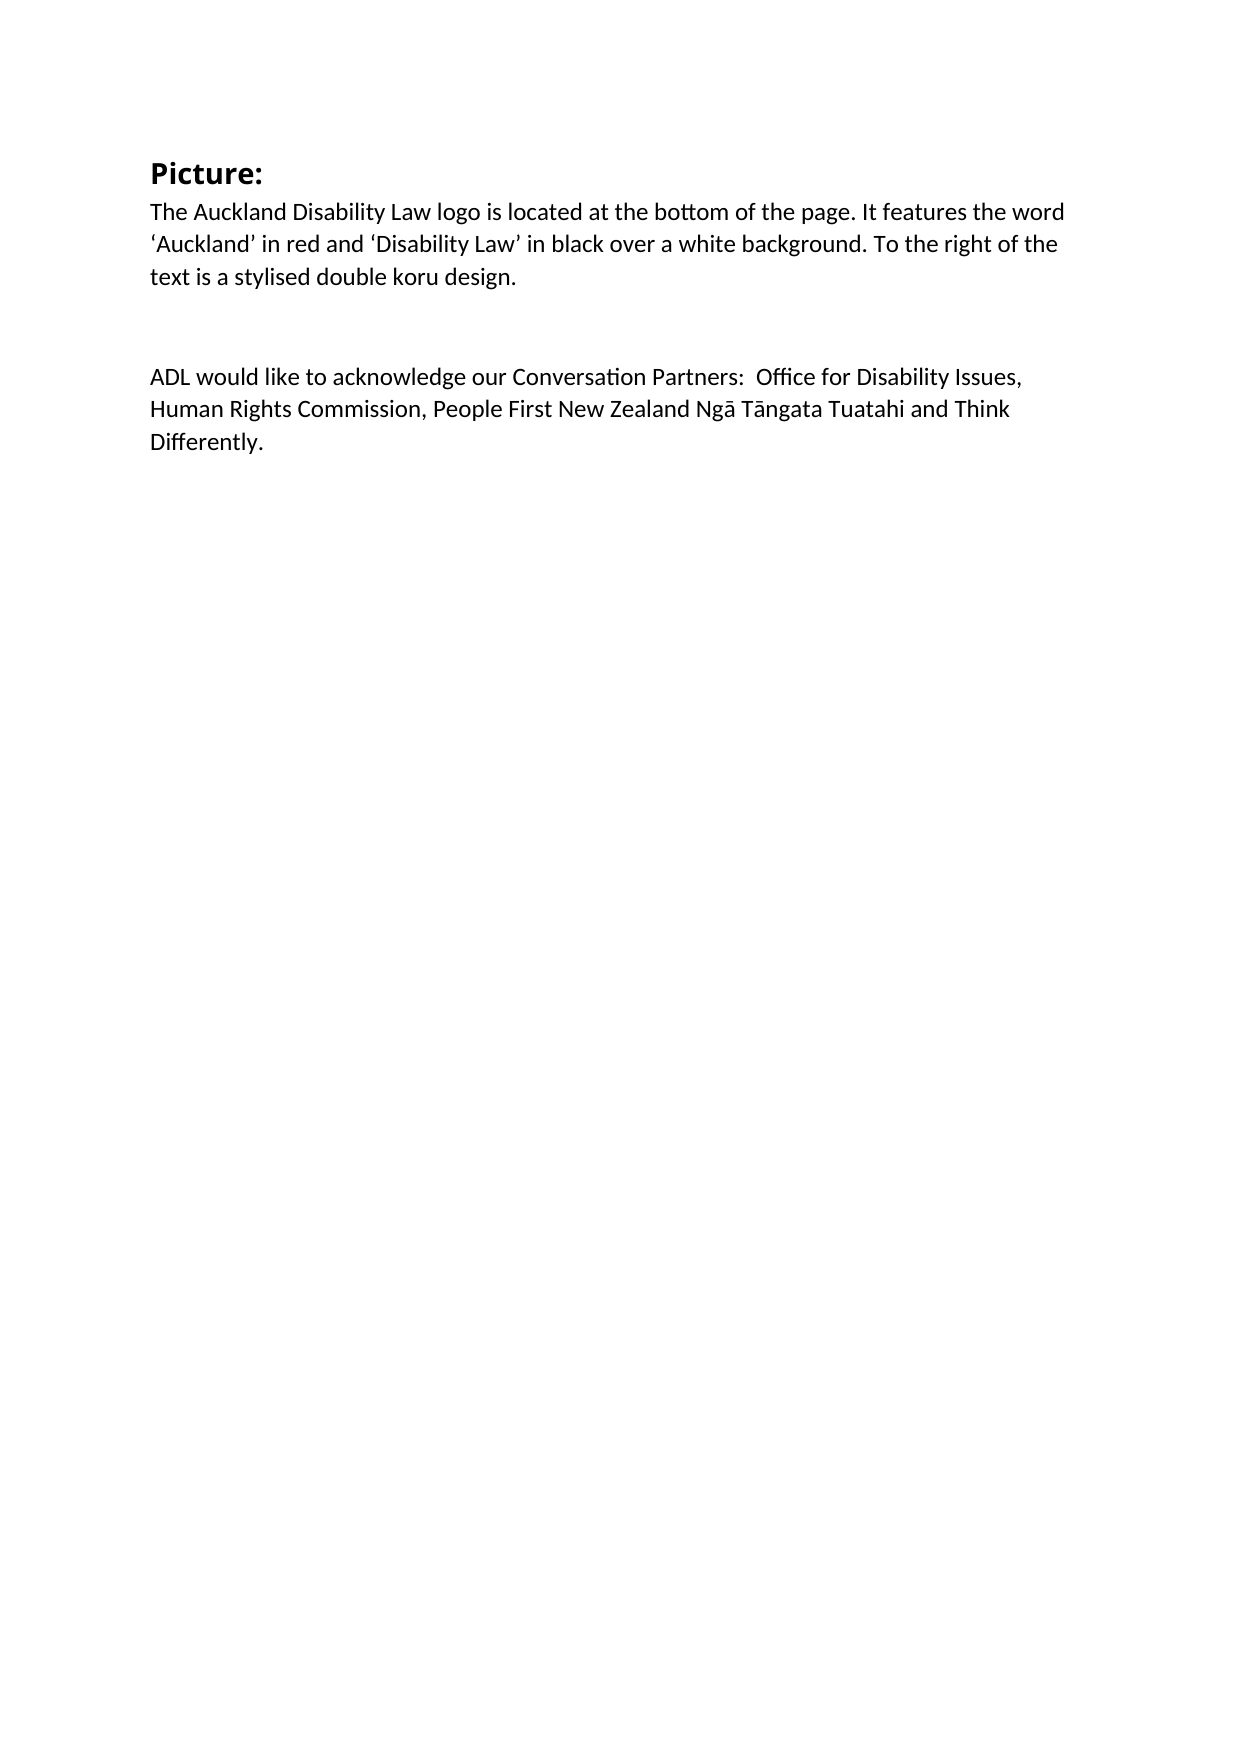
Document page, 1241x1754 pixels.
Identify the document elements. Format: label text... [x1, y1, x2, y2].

subtitle Picture: [150, 153, 1090, 193]
text ADL would like to acknowledge our Conversation Partners: Office for Disability Issues, Human Rights Commission, People First New Zealand Ngā Tāngata Tuatahi and Think Differently. [150, 361, 1090, 457]
text The Auckland Disability Law logo is located at the bottom of the page. It features the word ‘Auckland’ in red and ‘Disability Law’ in black over a white background. To the right of the text is a stylised double koru design. [150, 196, 1090, 292]
